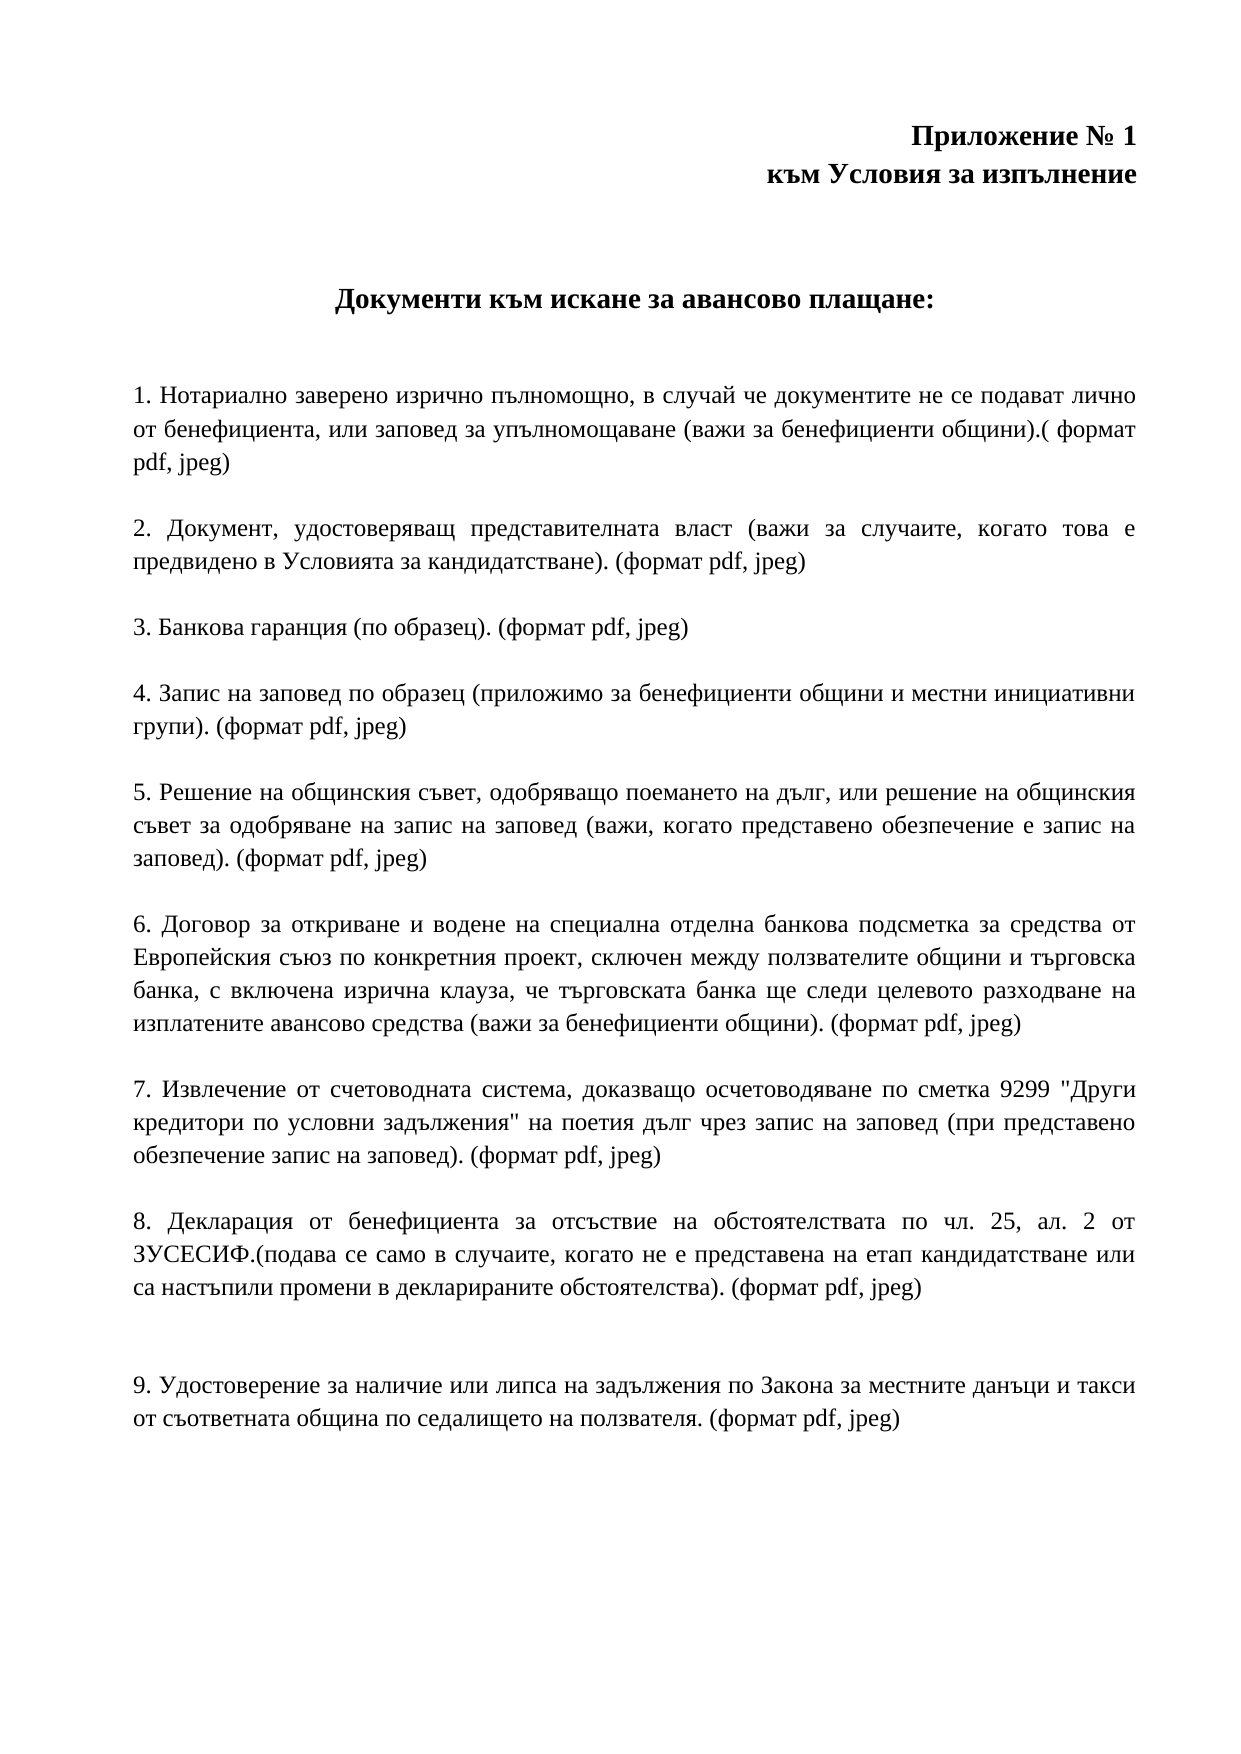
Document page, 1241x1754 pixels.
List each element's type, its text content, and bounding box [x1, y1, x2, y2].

text 2. Документ, удостоверяващ представителната власт (важи за случаите, когато това е предвидено в Условията за кандидатстване). (формат pdf, jpeg) [133, 513, 1137, 574]
text 8. Декларация от бенефициента за отсъствие на обстоятелствата по чл. 25, ал. 2 от ЗУСЕСИФ.(подава се само в случаите, когато не е представена на етап кандидатстване или са настъпили промени в декларираните обстоятелства). (формат pdf, jpeg) [133, 1206, 1137, 1301]
text Документи към искане за авансово плащане: [133, 281, 1137, 314]
text 1. Нотариално заверено изрично пълномощно, в случай че документите не се подават лично от бенефициента, или заповед за упълномощаване (важи за бенефициенти общини).( формат pdf, jpeg) [133, 381, 1137, 475]
text към Условия за изпълнение [133, 157, 1137, 190]
text 9. Удостоверение за наличие или липса на задължения по Закона за местните данъци и такси от съответната община по седалището на ползвателя. (формат pdf, jpeg) [133, 1370, 1137, 1432]
text 7. Извлечение от счетоводната система, доказващо осчетоводяване по сметка 9299 "Други кредитори по условни задължения" на поетия дълг чрез запис на заповед (при представено обезпечение запис на заповед). (формат pdf, jpeg) [133, 1074, 1137, 1169]
text 4. Запис на заповед по образец (приложимо за бенефициенти общини и местни инициативни групи). (формат pdf, jpeg) [133, 678, 1137, 739]
text 6. Договор за откриване и водене на специална отделна банкова подсметка за средства от Европейския съюз по конкретния проект, сключен между ползвателите общини и търговска банка, с включена изрична клауза, че търговската банка ще следи целевото разходване на изплатените авансово средства (важи за бенефициенти общини). (формат pdf, jpeg) [133, 909, 1137, 1037]
text 5. Решение на общинския съвет, одобряващо поемането на дълг, или решение на общинския съвет за одобряване на запис на заповед (важи, когато представено обезпечение е запис на заповед). (формат pdf, jpeg) [133, 777, 1137, 872]
text Приложение № 1 [133, 118, 1137, 152]
text 3. Банкова гаранция (по образец). (формат pdf, jpeg) [133, 612, 1137, 641]
